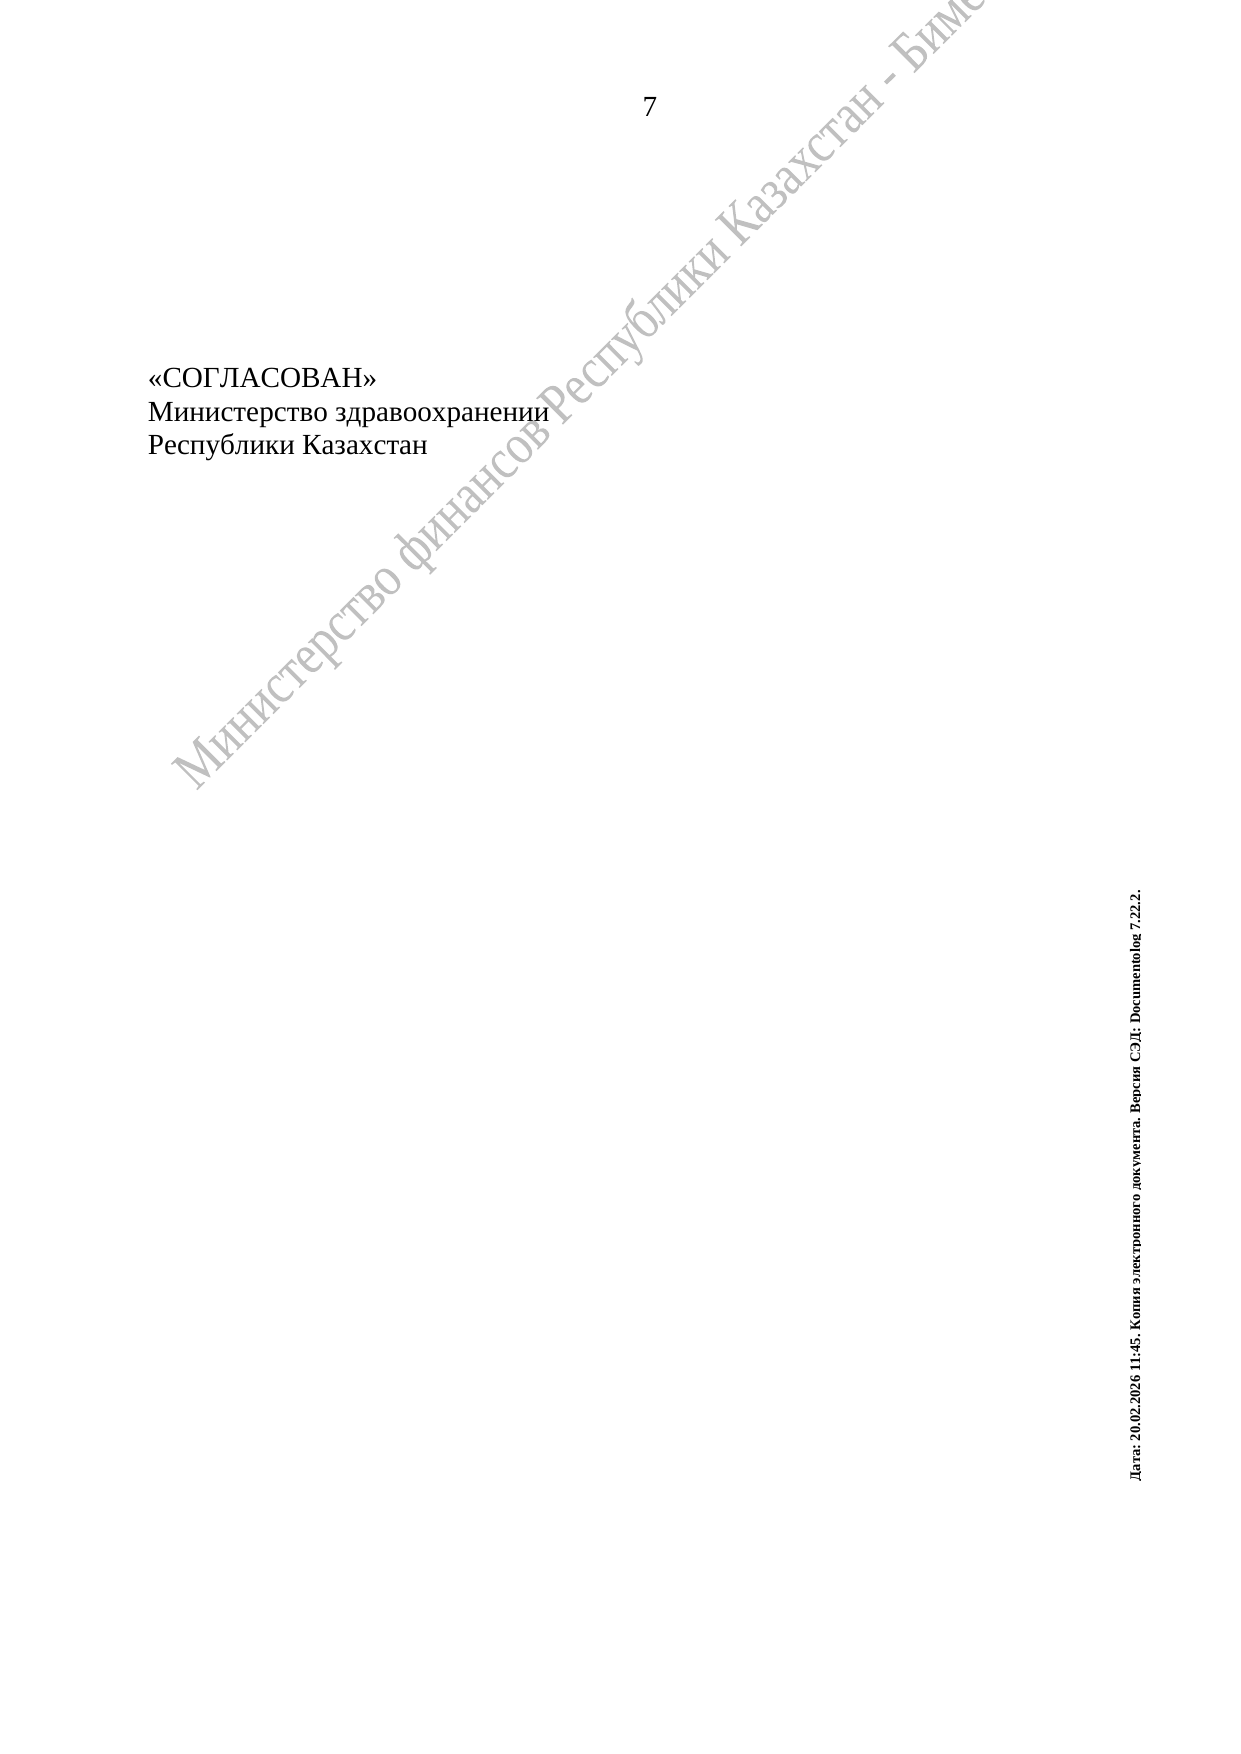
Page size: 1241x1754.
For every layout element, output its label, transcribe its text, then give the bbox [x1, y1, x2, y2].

text «СОГЛАСОВАН» [148, 360, 1152, 394]
text Республики Казахстан [148, 427, 1152, 461]
text Министерство здравоохранении [148, 394, 1152, 427]
